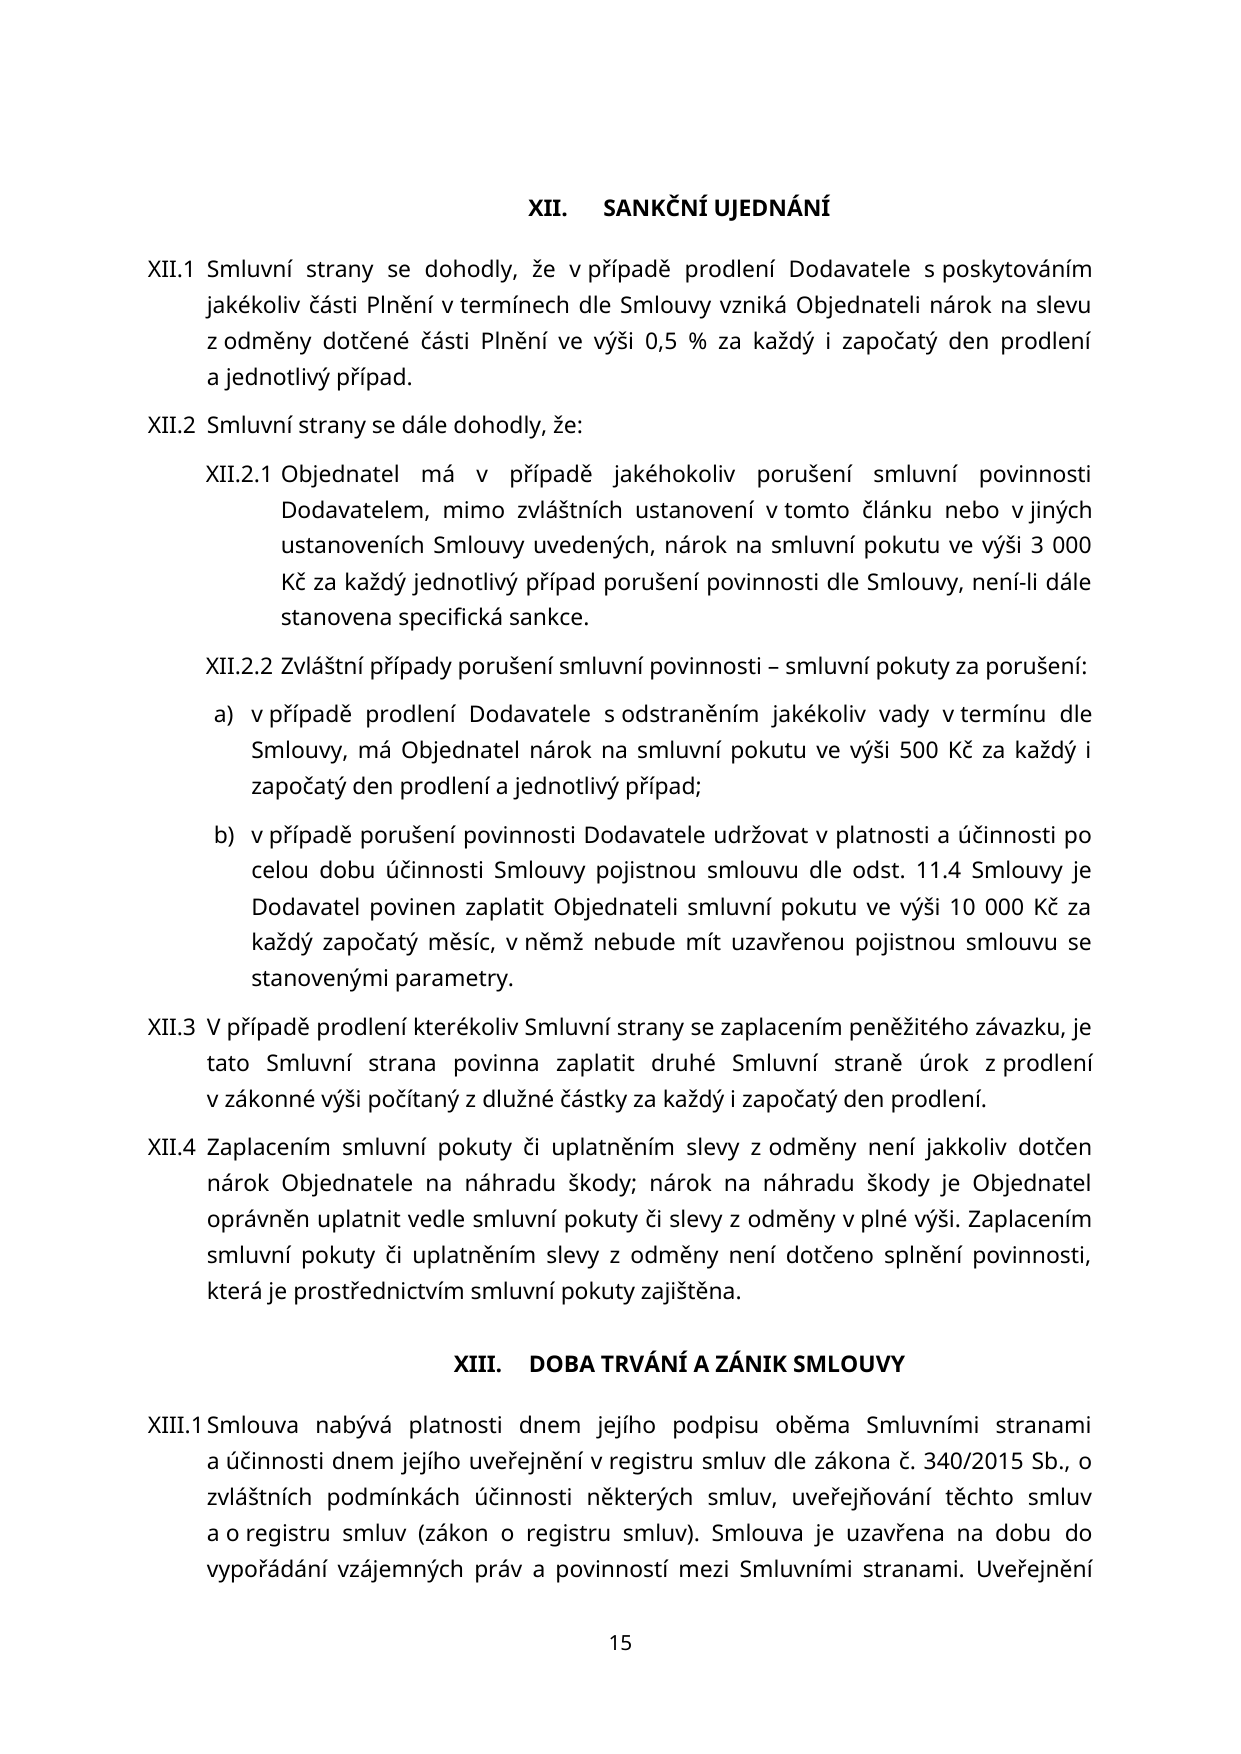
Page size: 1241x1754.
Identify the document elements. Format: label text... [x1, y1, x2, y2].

list V případě prodlení kterékoliv Smluvní strany se zaplacením peněžitého závazku, je tato Smluvní strana povinna zaplatit druhé Smluvní straně úrok z prodlení v zákonné výši počítaný z dlužné částky za každý i započatý den prodlení. [148, 1011, 1093, 1114]
subtitle DOBA TRVÁNÍ A ZÁNIK SMLOUVY [266, 1348, 1093, 1379]
list Smluvní strany se dále dohodly, že: [148, 409, 1093, 440]
list Objednatel má v případě jakéhokoliv porušení smluvní povinnosti Dodavatelem, mimo zvláštních ustanovení v tomto článku nebo v jiných ustanoveních Smlouvy uvedených, nárok na smluvní pokutu ve výši 3 000 Kč za každý jednotlivý případ porušení povinnosti dle Smlouvy, není-li dále stanovena specifická sankce. [206, 458, 1093, 633]
list Smluvní strany se dohodly, že v případě prodlení Dodavatele s poskytováním jakékoliv části Plnění v termínech dle Smlouvy vzniká Objednateli nárok na slevu z odměny dotčené části Plnění ve výši 0,5 % za každý i započatý den prodlení a jednotlivý případ. [148, 253, 1093, 392]
list Zvláštní případy porušení smluvní povinnosti – smluvní pokuty za porušení: [206, 650, 1093, 681]
list v případě porušení povinnosti Dodavatele udržovat v platnosti a účinnosti po celou dobu účinnosti Smlouvy pojistnou smlouvu dle odst. 11.4 Smlouvy je Dodavatel povinen zaplatit Objednateli smluvní pokutu ve výši 10 000 Kč za každý započatý měsíc, v němž nebude mít uzavřenou pojistnou smlouvu se stanovenými parametry. [213, 818, 1093, 993]
subtitle SANKČNÍ UJEDNÁNÍ [266, 192, 1093, 223]
list v případě prodlení Dodavatele s odstraněním jakékoliv vady v termínu dle Smlouvy, má Objednatel nárok na smluvní pokutu ve výši 500 Kč za každý i započatý den prodlení a jednotlivý případ; [213, 698, 1093, 801]
list Zaplacením smluvní pokuty či uplatněním slevy z odměny není jakkoliv dotčen nárok Objednatele na náhradu škody; nárok na náhradu škody je Objednatel oprávněn uplatnit vedle smluvní pokuty či slevy z odměny v plné výši. Zaplacením smluvní pokuty či uplatněním slevy z odměny není dotčeno splnění povinnosti, která je prostřednictvím smluvní pokuty zajištěna. [148, 1131, 1093, 1306]
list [148, 1409, 1093, 1584]
